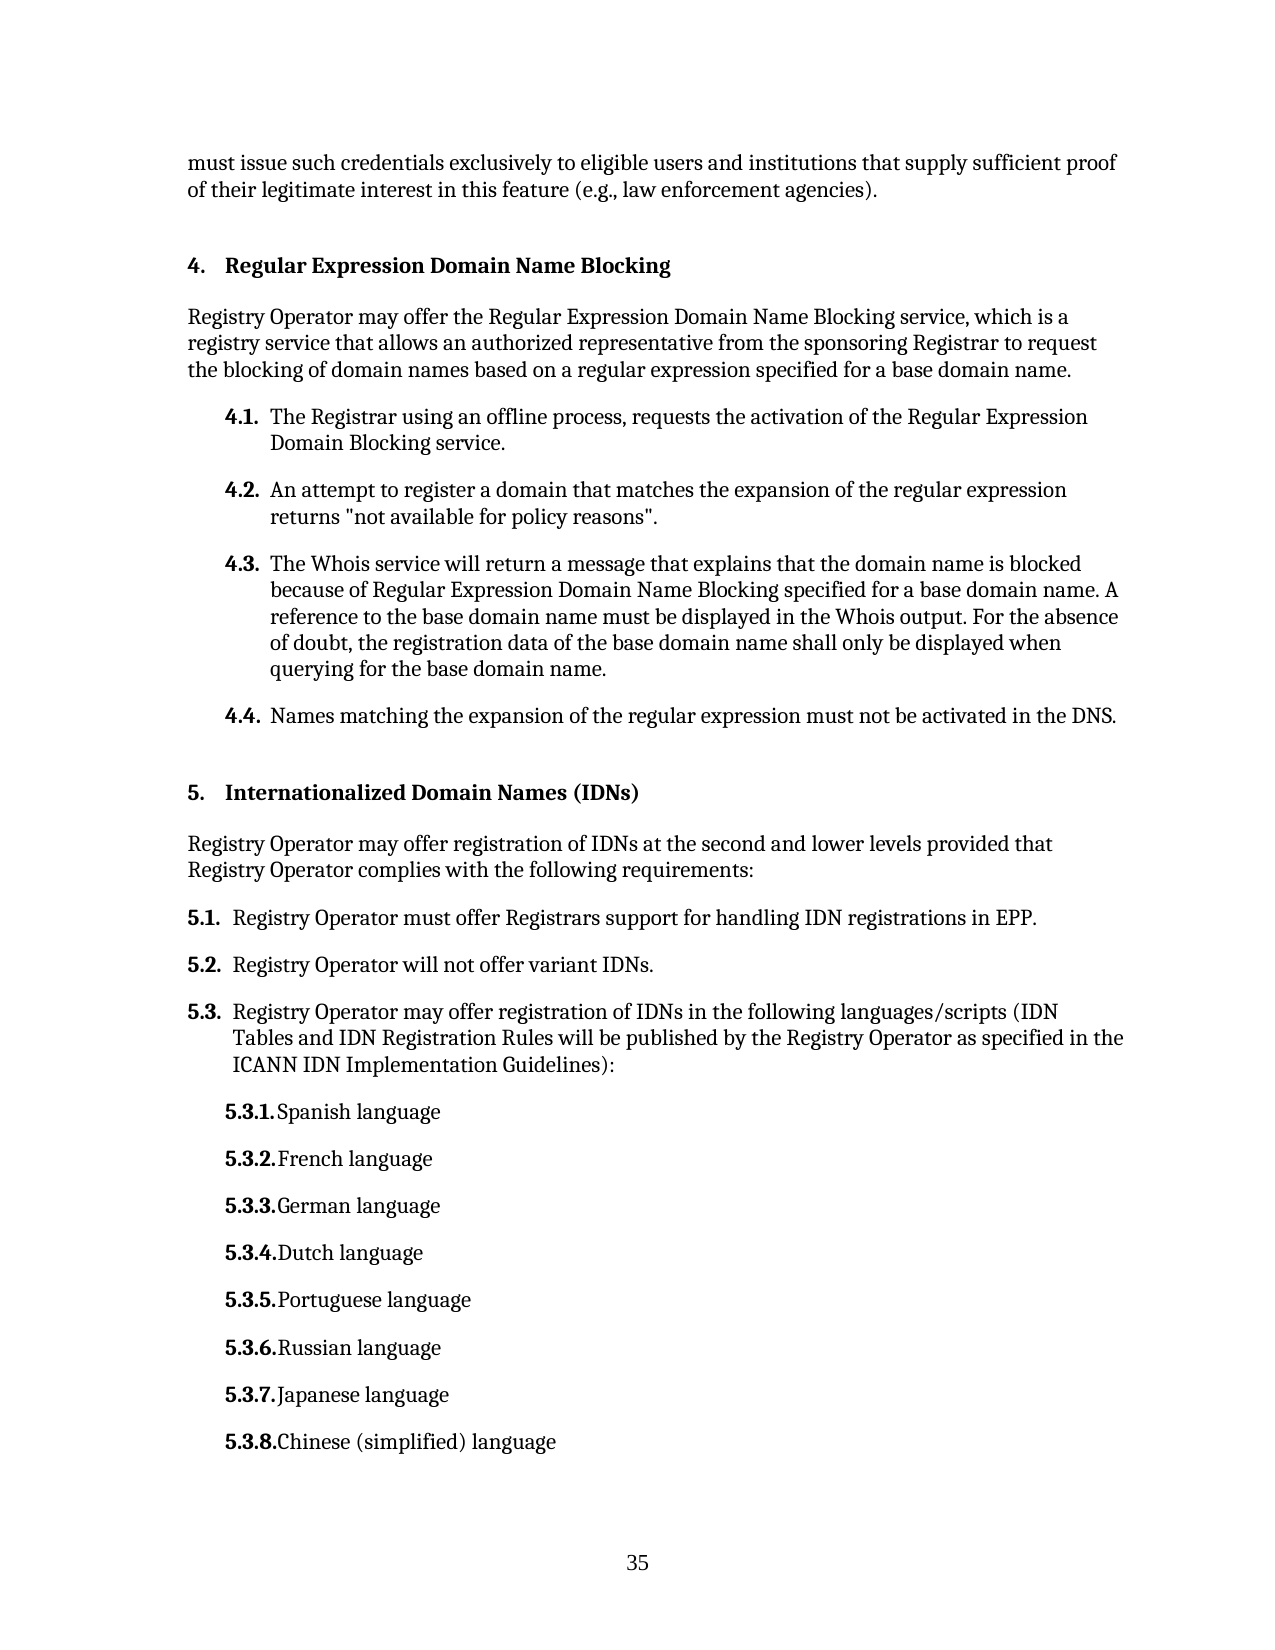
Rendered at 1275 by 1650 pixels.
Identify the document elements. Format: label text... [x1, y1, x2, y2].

list Regular Expression Domain Name Blocking [187, 253, 1125, 279]
text Registry Operator may offer the Regular Expression Domain Name Blocking service, which is a registry service that allows an authorized representative from the sponsoring Registrar to request the blocking of domain names based on a regular expression specified for a base domain name. [187, 304, 1125, 383]
list The Whois service will return a message that explains that the domain name is blocked because of Regular Expression Domain Name Blocking specified for a base domain name. A reference to the base domain name must be displayed in the Whois output. For the absence of doubt, the registration data of the base domain name shall only be displayed when querying for the base domain name. [225, 551, 1125, 682]
list Portuguese language [225, 1287, 1125, 1314]
list Registry Operator will not offer variant IDNs. [187, 951, 1125, 978]
list Registry Operator may offer registration of IDNs in the following languages/scripts (IDN Tables and IDN Registration Rules will be published by the Registry Operator as specified in the ICANN IDN Implementation Guidelines): [187, 999, 1125, 1078]
list Dutch language [225, 1240, 1125, 1266]
list German language [225, 1193, 1125, 1219]
list Names matching the expansion of the regular expression must not be activated in the DNS. [225, 703, 1125, 730]
list Spanish language [225, 1098, 1125, 1125]
list Chinese (simplified) language [225, 1429, 1125, 1455]
text Registry Operator may offer registration of IDNs at the second and lower levels provided that Registry Operator complies with the following requirements: [187, 831, 1125, 883]
list Russian language [225, 1334, 1125, 1361]
list Internationalized Domain Names (IDNs) [187, 780, 1125, 806]
list French language [225, 1146, 1125, 1172]
list An attempt to register a domain that matches the expansion of the regular expression returns "not available for policy reasons". [225, 477, 1125, 530]
list Japanese language [225, 1382, 1125, 1408]
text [187, 150, 1125, 203]
list The Registrar using an offline process, requests the activation of the Regular Expression Domain Blocking service. [225, 404, 1125, 456]
list Registry Operator must offer Registrars support for handling IDN registrations in EPP. [187, 904, 1125, 931]
